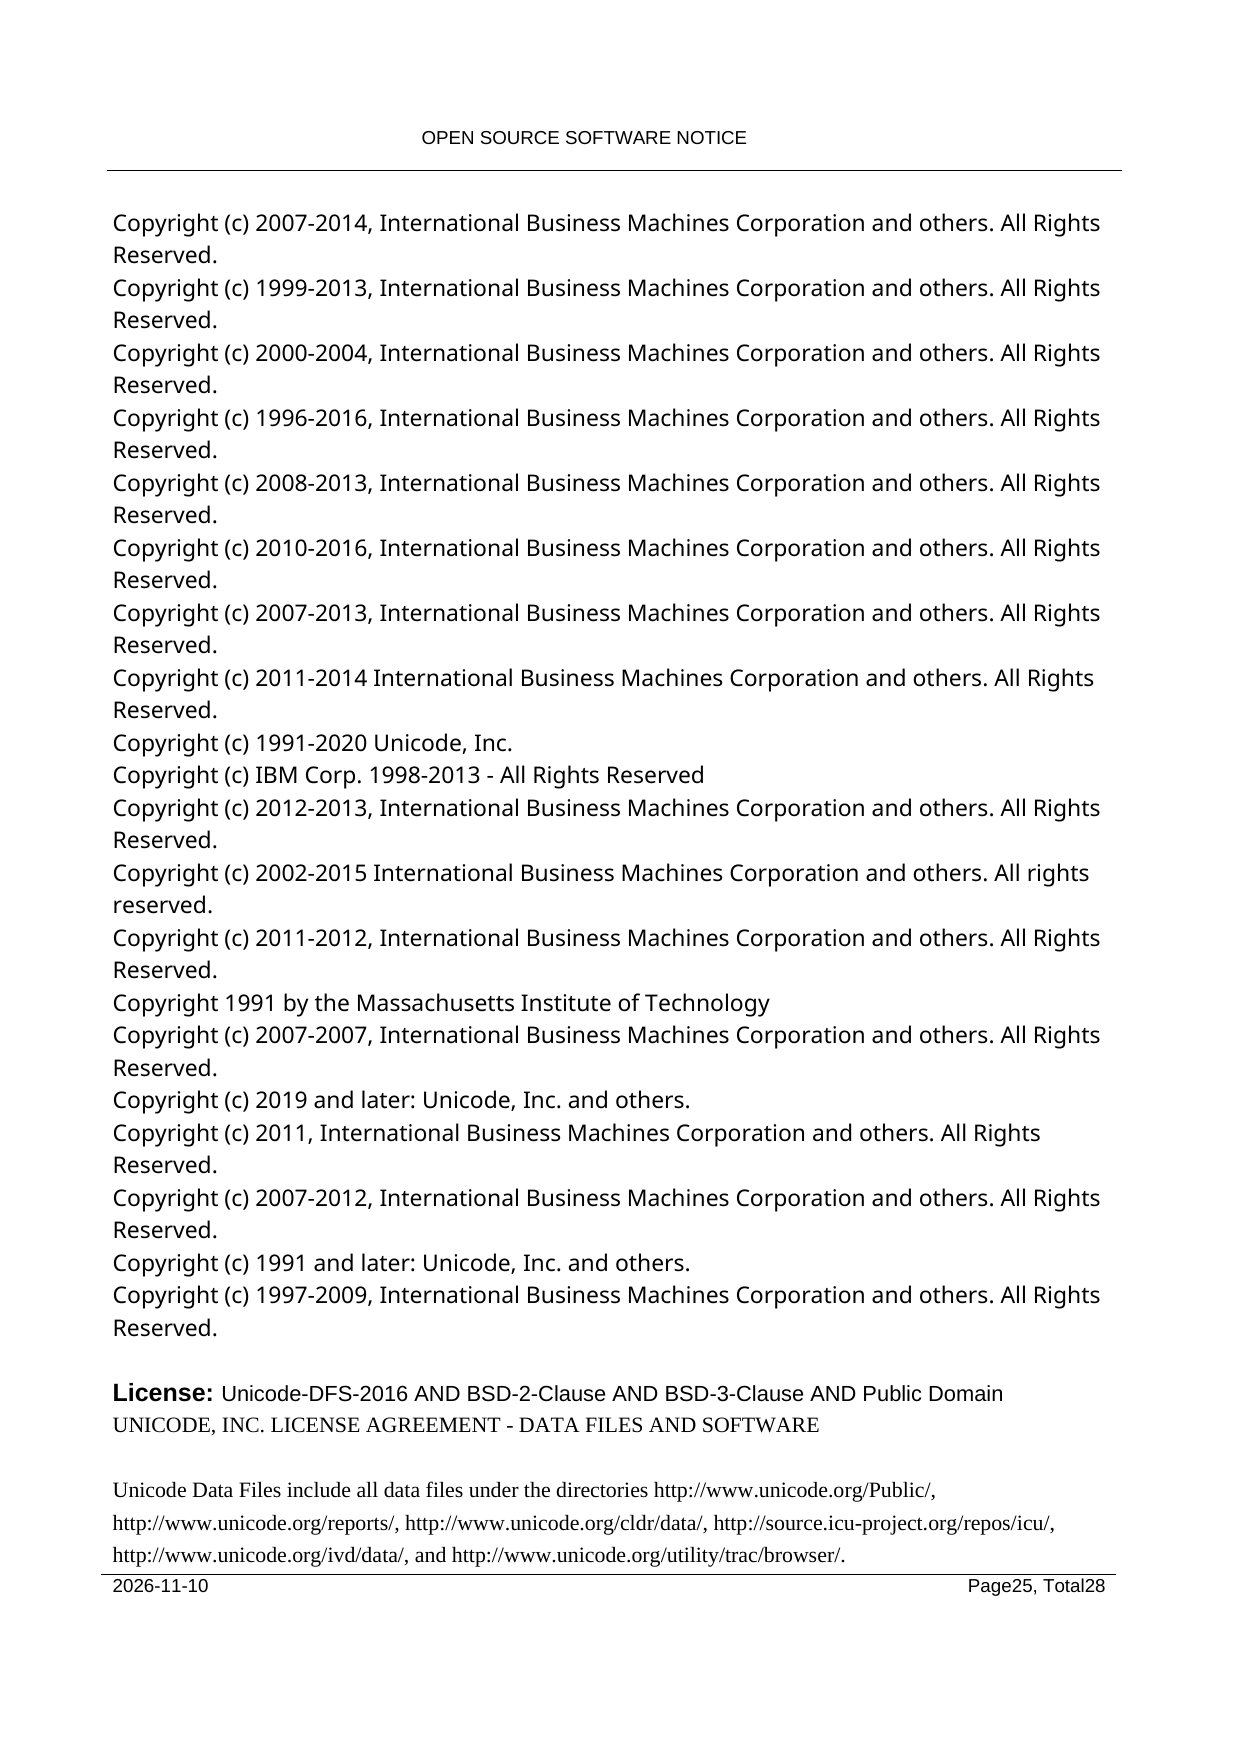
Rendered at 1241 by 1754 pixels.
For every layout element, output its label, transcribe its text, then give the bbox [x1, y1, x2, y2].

text License: Unicode-DFS-2016 AND BSD-2-Clause AND BSD-3-Clause AND Public Domain [112, 1376, 1128, 1409]
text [112, 1409, 1128, 1571]
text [112, 206, 1128, 1376]
